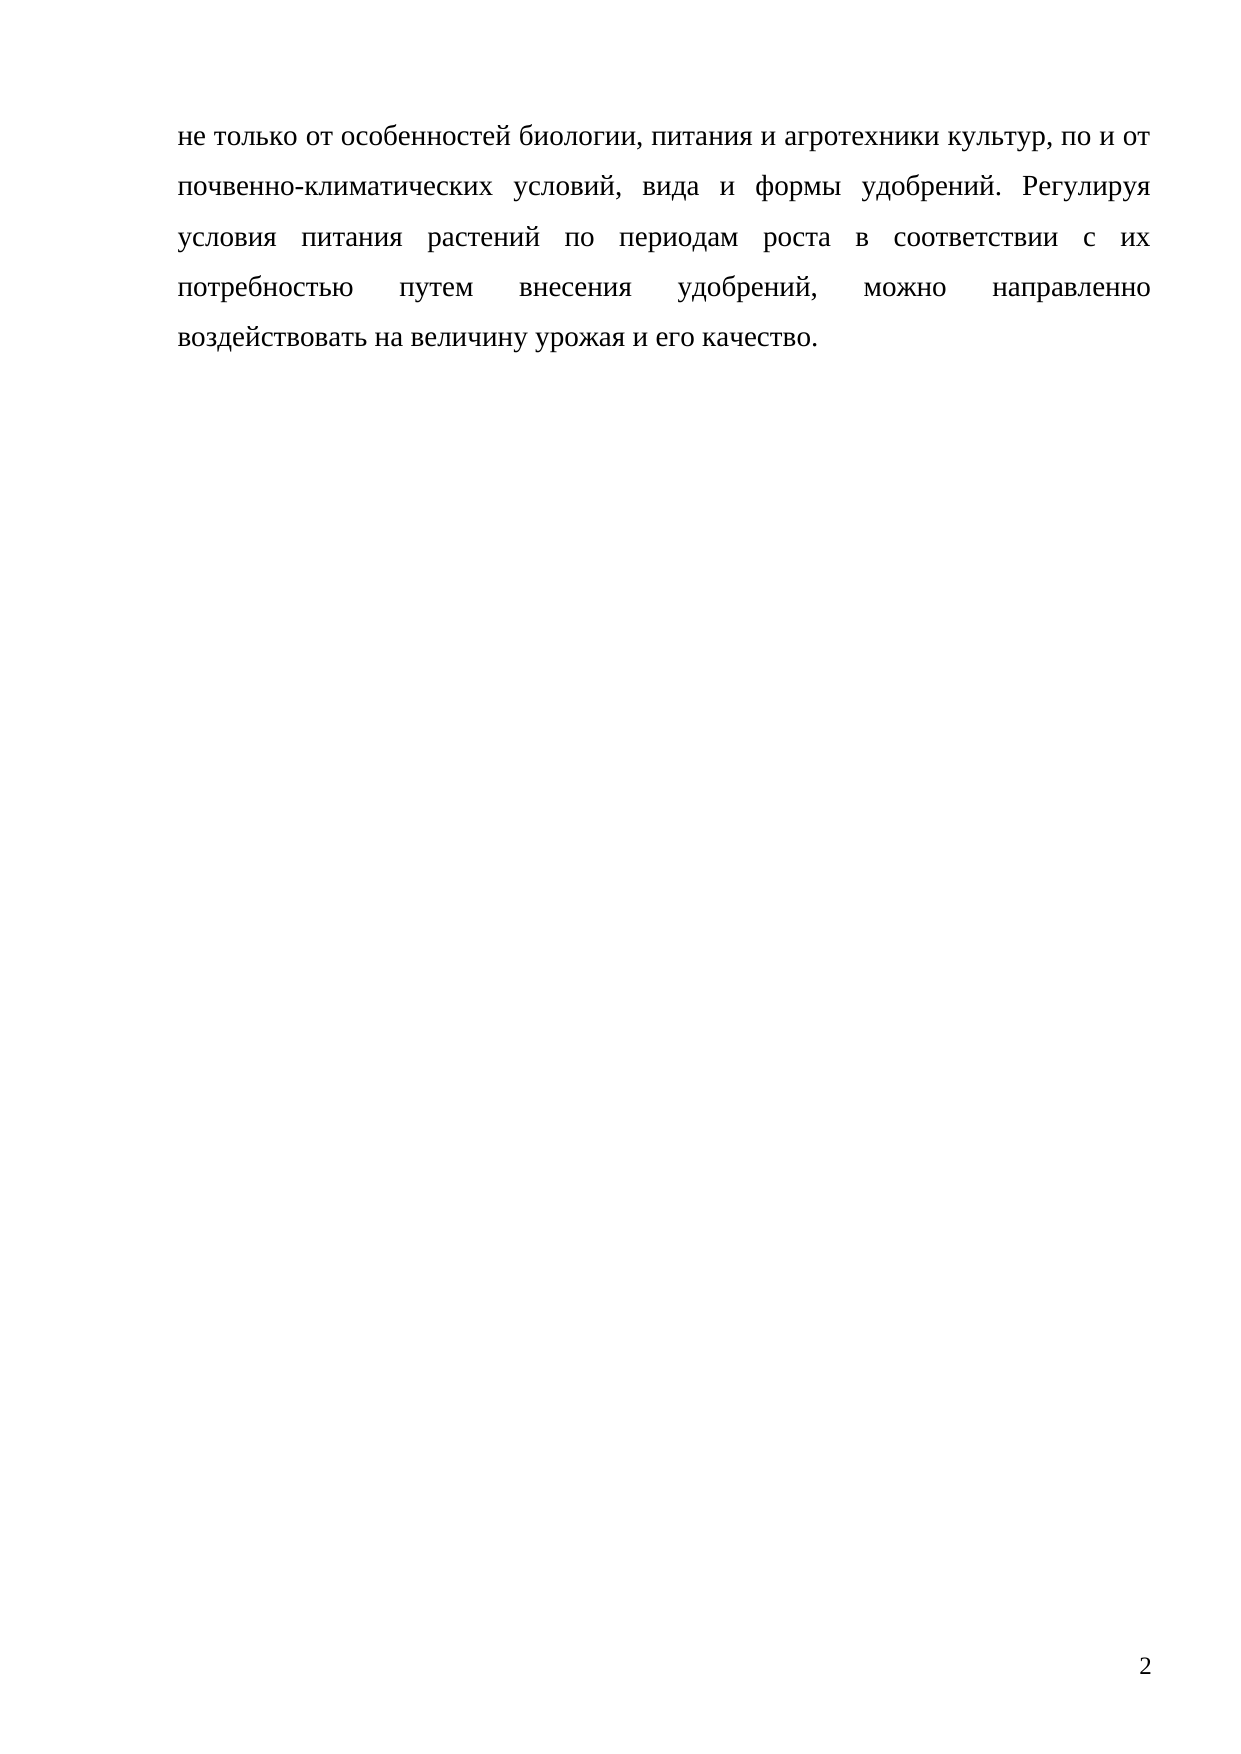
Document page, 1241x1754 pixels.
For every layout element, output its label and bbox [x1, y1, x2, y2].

text [177, 118, 1152, 353]
